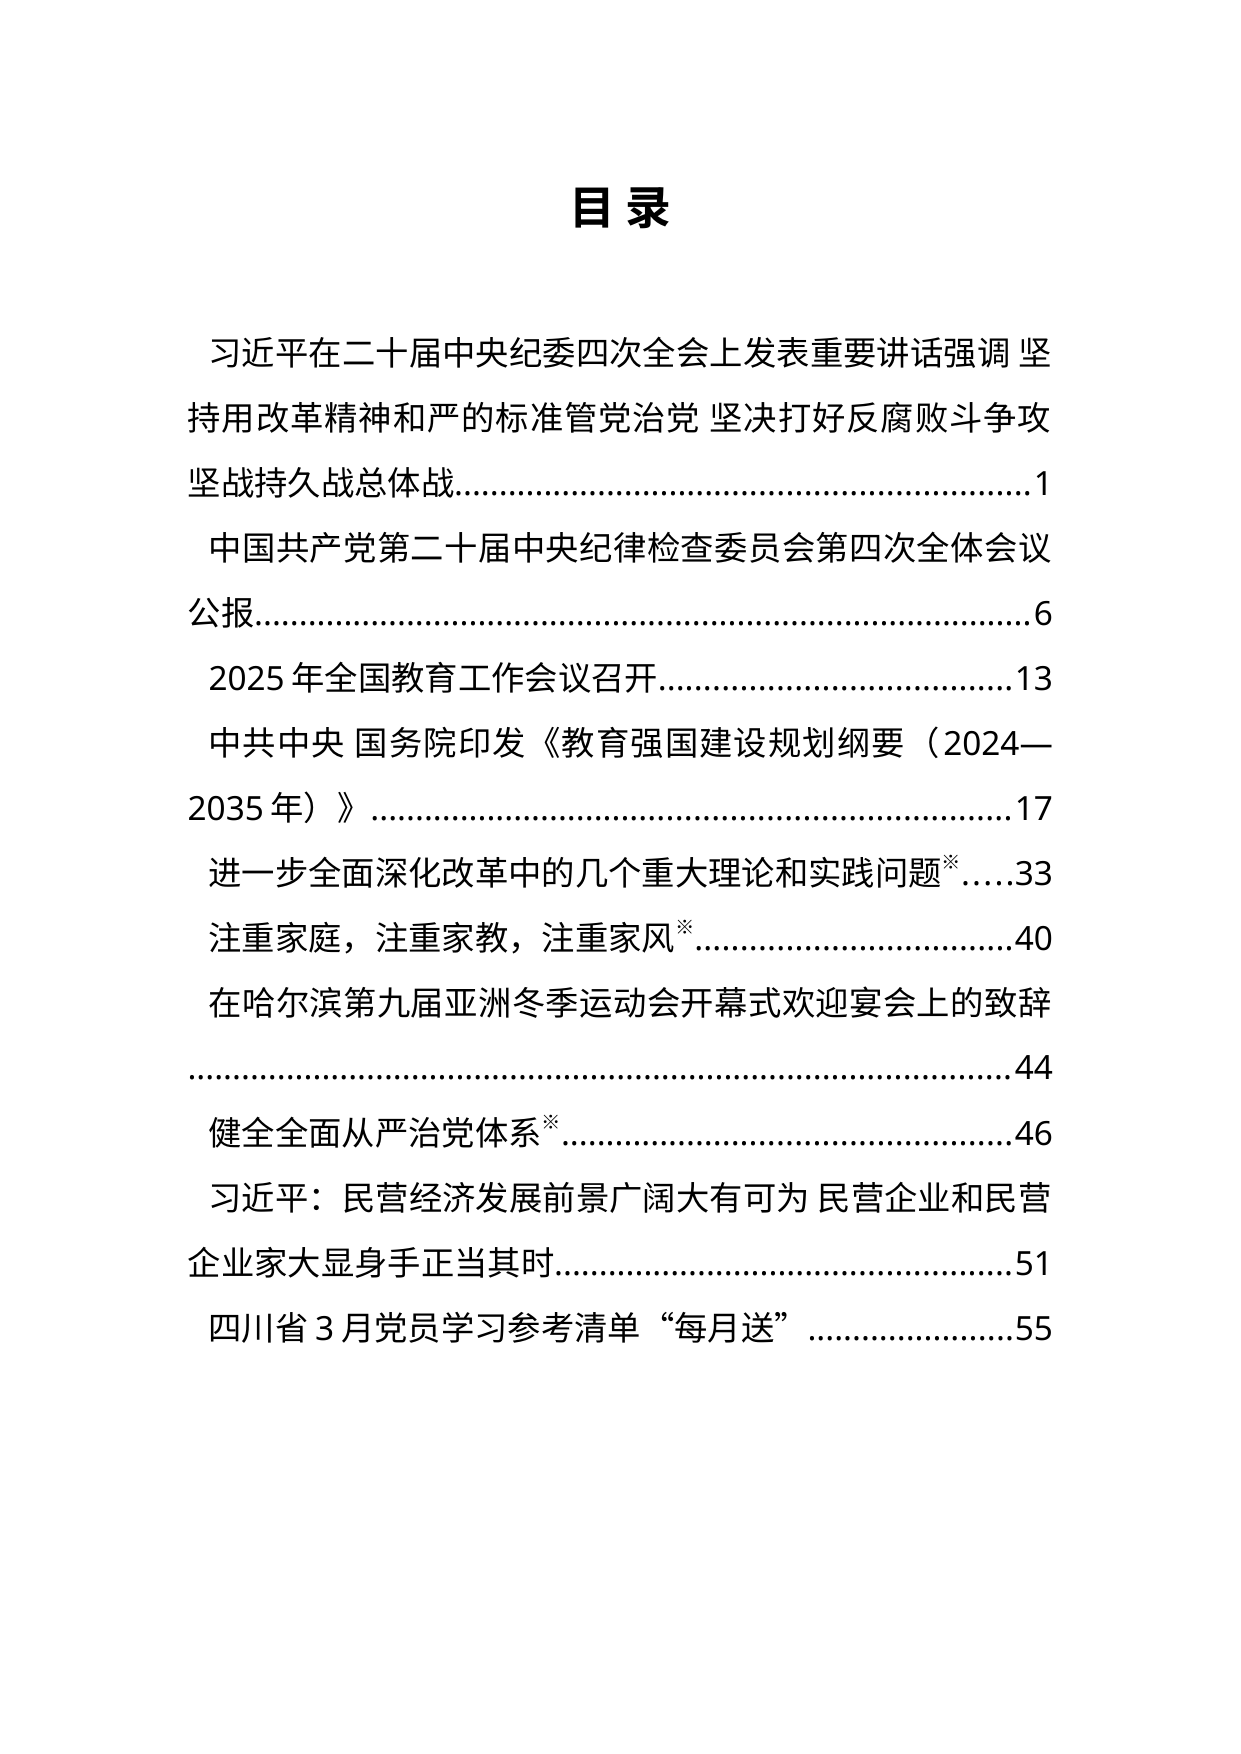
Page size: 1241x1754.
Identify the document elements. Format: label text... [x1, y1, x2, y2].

text 目 录 [187, 156, 1053, 254]
